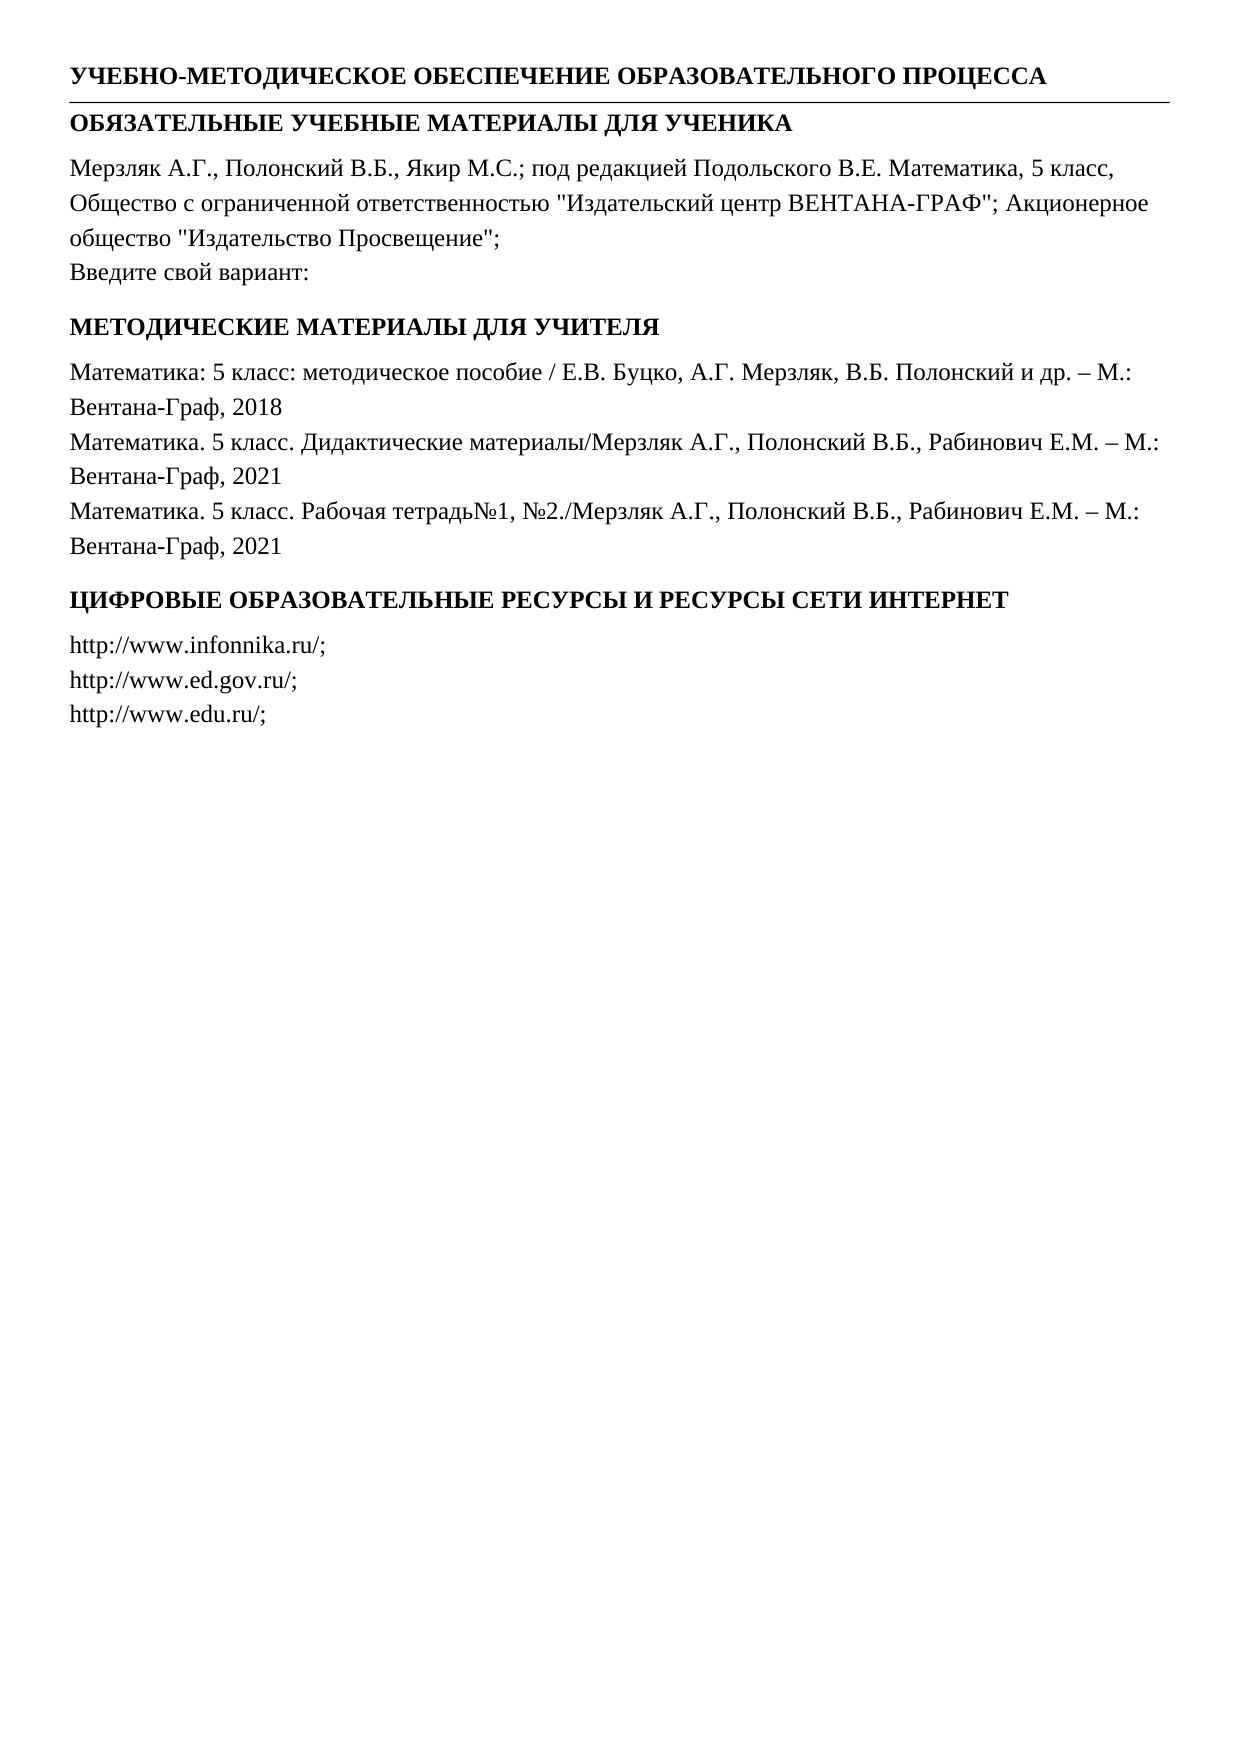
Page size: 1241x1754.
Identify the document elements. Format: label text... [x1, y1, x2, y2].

text Математика. 5 класс. Рабочая тетрадь№1, №2./Мерзляк А.Г., Полонский В.Б., Рабинович Е.М. – М.: Вентана-Граф, 2021 [69, 496, 1141, 559]
text Мерзляк А.Г., Полонский В.Б., Якир М.С.; под редакцией Подольского В.Е. Математика, 5 класс, Общество с ограниченной ответственностью "Издательский центр ВЕНТАНА-ГРАФ"; Акционерное общество "Издательство Просвещение"; [69, 153, 1182, 252]
text http://www.infonnika.ru/; http://www.ed.gov.ru/; http://www.edu.ru/; [69, 630, 452, 728]
text Введите свой вариант: [69, 257, 1182, 286]
subtitle ЦИФРОВЫЕ ОБРАЗОВАТЕЛЬНЫЕ РЕСУРСЫ И РЕСУРСЫ СЕТИ ИНТЕРНЕТ [69, 585, 1182, 614]
text Математика: 5 класс: методическое пособие / Е.В. Буцко, А.Г. Мерзляк, В.Б. Полонский и др. – М.: Вентана-Граф, 2018 [69, 357, 1132, 421]
text Математика. 5 класс. Дидактические материалы/Мерзляк А.Г., Полонский В.Б., Рабинович Е.М. – М.: Вентана-Граф, 2021 [69, 427, 1160, 490]
text УЧЕБНО-МЕТОДИЧЕСКОЕ ОБЕСПЕЧЕНИЕ ОБРАЗОВАТЕЛЬНОГО ПРОЦЕССА [69, 61, 1182, 90]
subtitle ОБЯЗАТЕЛЬНЫЕ УЧЕБНЫЕ МАТЕРИАЛЫ ДЛЯ УЧЕНИКА [69, 108, 1182, 137]
subtitle МЕТОДИЧЕСКИЕ МАТЕРИАЛЫ ДЛЯ УЧИТЕЛЯ [69, 312, 1182, 341]
